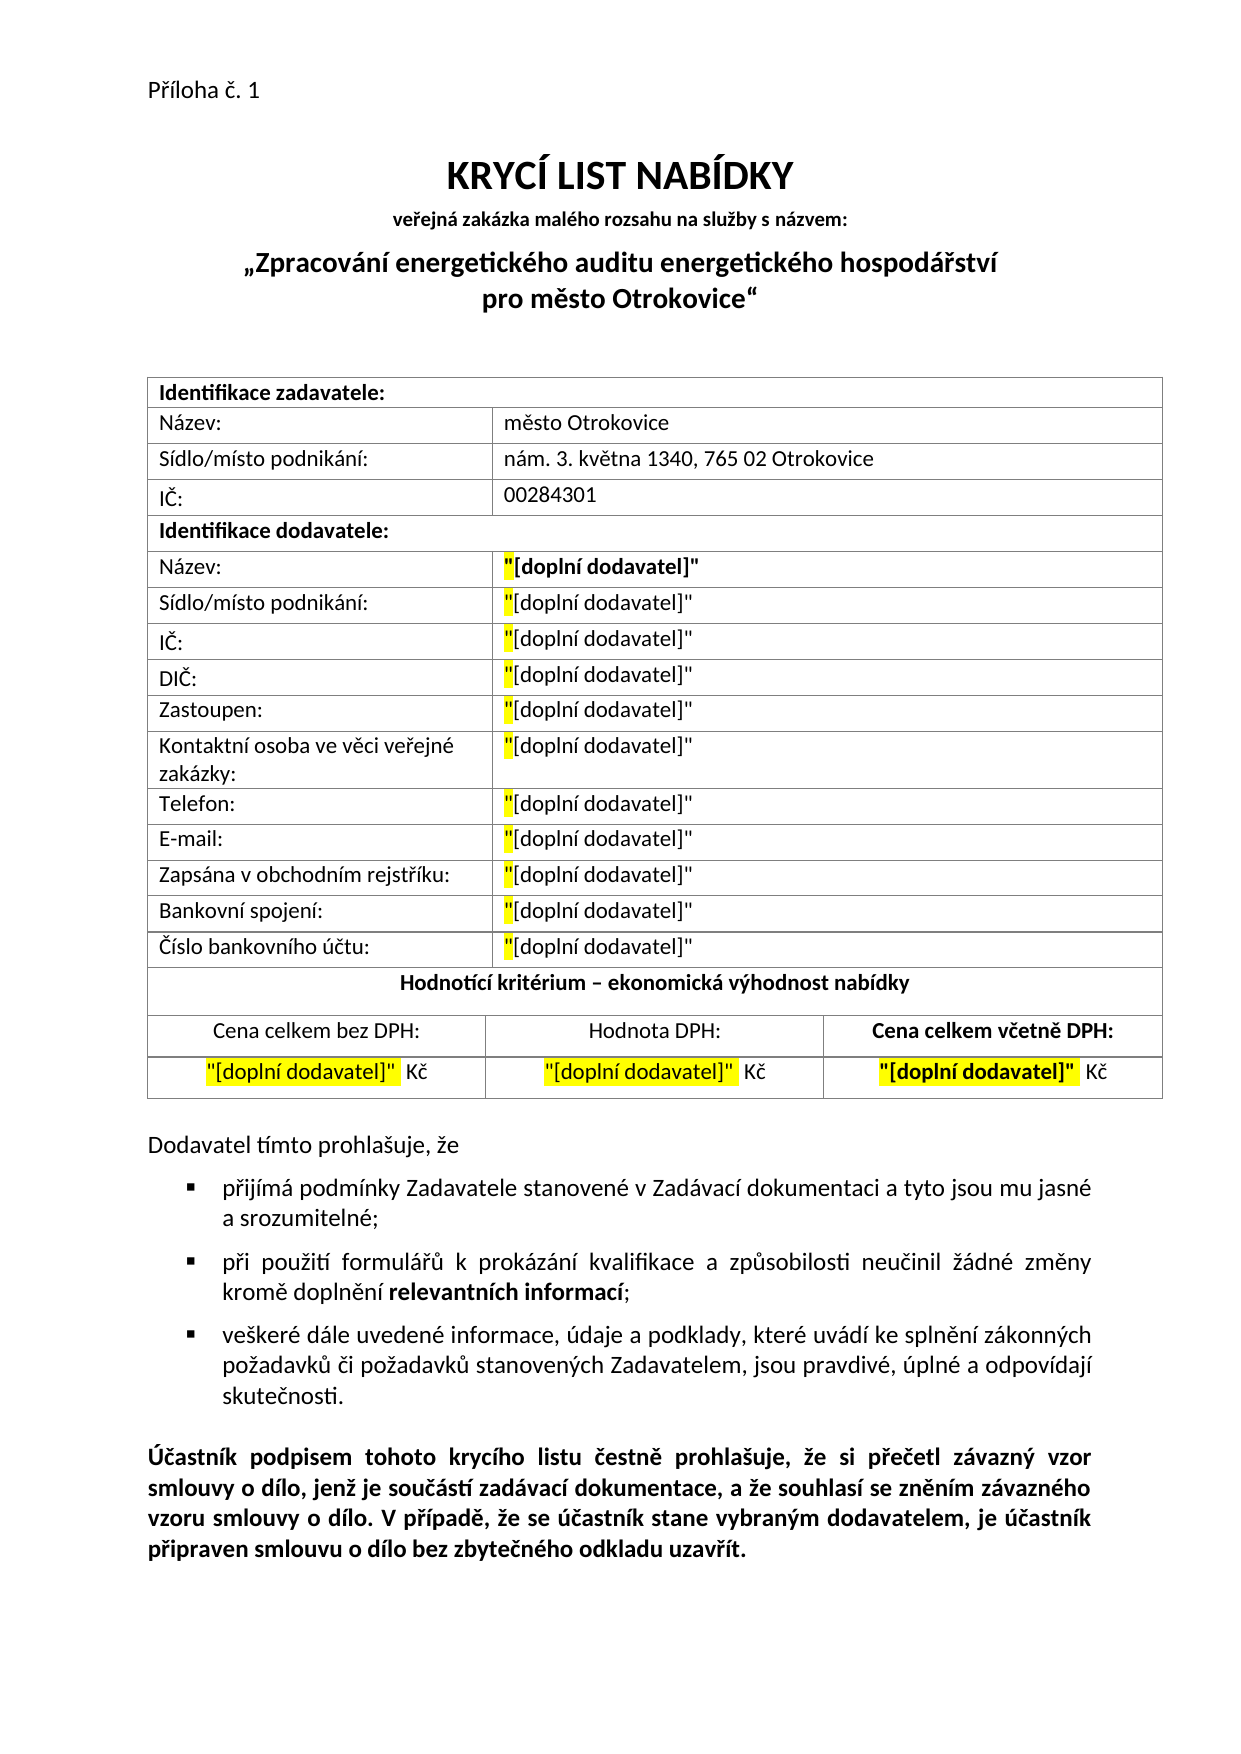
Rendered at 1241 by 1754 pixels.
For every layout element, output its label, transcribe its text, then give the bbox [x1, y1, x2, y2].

table_cell Cena celkem bez DPH: [148, 1016, 485, 1056]
table_cell Hodnotící kritérium – ekonomická výhodnost nabídky [148, 968, 1162, 1015]
table_cell IČ: [148, 624, 492, 659]
text pro město Otrokovice“ [148, 280, 1093, 316]
text Účastník podpisem tohoto krycího listu čestně prohlašuje, že si přečetl závazný vzor smlouvy o dílo, jenž je součástí zadávací dokumentace, a že souhlasí se zněním závazného vzoru smlouvy o dílo. V případě, že se účastník stane vybraným dodavatelem, je účastník připraven smlouvu o dílo bez zbytečného odkladu uzavřít. [148, 1441, 1093, 1563]
table_cell [493, 588, 1162, 623]
text KRYCÍ LIST NABÍDKY [148, 149, 1093, 200]
table_cell [493, 861, 1162, 895]
table_cell Název: [148, 408, 492, 443]
table_cell Zapsána v obchodním rejstříku: [148, 861, 492, 895]
table_cell Bankovní spojení: [148, 896, 492, 931]
text veřejná zakázka malého rozsahu na služby s názvem: [148, 206, 1093, 232]
table_cell Kontaktní osoba ve věci veřejné zakázky: [148, 732, 492, 788]
table_cell Hodnota DPH: [486, 1016, 823, 1056]
table_cell DIČ: [148, 660, 492, 694]
list veškeré dále uvedené informace, údaje a podklady, které uvádí ke splnění zákonných požadavků či požadavků stanovených Zadavatelem, jsou pravdivé, úplné a odpovídají skutečnosti. [185, 1319, 1093, 1411]
table_cell Číslo bankovního účtu: [148, 933, 492, 967]
table_cell Sídlo/místo podnikání: [148, 588, 492, 623]
list při použití formulářů k prokázání kvalifikace a způsobilosti neučinil žádné změny kromě doplnění relevantních informací; [185, 1246, 1093, 1307]
table_cell IČ: [148, 480, 492, 515]
table_cell Zastoupen: [148, 696, 492, 731]
table_cell Cena celkem včetně DPH: [824, 1016, 1162, 1056]
table_cell 00284301 [493, 480, 1162, 515]
table_cell [493, 825, 1162, 859]
table_cell Kč [486, 1058, 823, 1097]
table_cell [493, 789, 1162, 823]
table_cell [493, 732, 1162, 788]
table_cell E-mail: [148, 825, 492, 859]
table_cell Kč [148, 1058, 485, 1097]
text „Zpracování energetického auditu energetického hospodářství [148, 244, 1093, 280]
table_cell Název: [148, 552, 492, 587]
table_cell město Otrokovice [493, 408, 1162, 443]
table_cell [493, 896, 1162, 931]
table_header Identifikace zadavatele: [148, 378, 1162, 407]
table_cell [493, 660, 1162, 694]
table_cell [493, 933, 1162, 967]
text Dodavatel tímto prohlašuje, že [148, 1129, 1093, 1159]
table_cell [493, 624, 1162, 659]
table_cell Kč [824, 1058, 1162, 1097]
table_cell [493, 696, 1162, 731]
table_cell Identifikace dodavatele: [148, 516, 1162, 551]
table_cell nám. 3. května 1340, 765 02 Otrokovice [493, 444, 1162, 479]
table_cell Sídlo/místo podnikání: [148, 444, 492, 479]
table_cell [493, 552, 1162, 587]
list přijímá podmínky Zadavatele stanovené v Zadávací dokumentaci a tyto jsou mu jasné a srozumitelné; [185, 1172, 1093, 1233]
table_cell Telefon: [148, 789, 492, 823]
